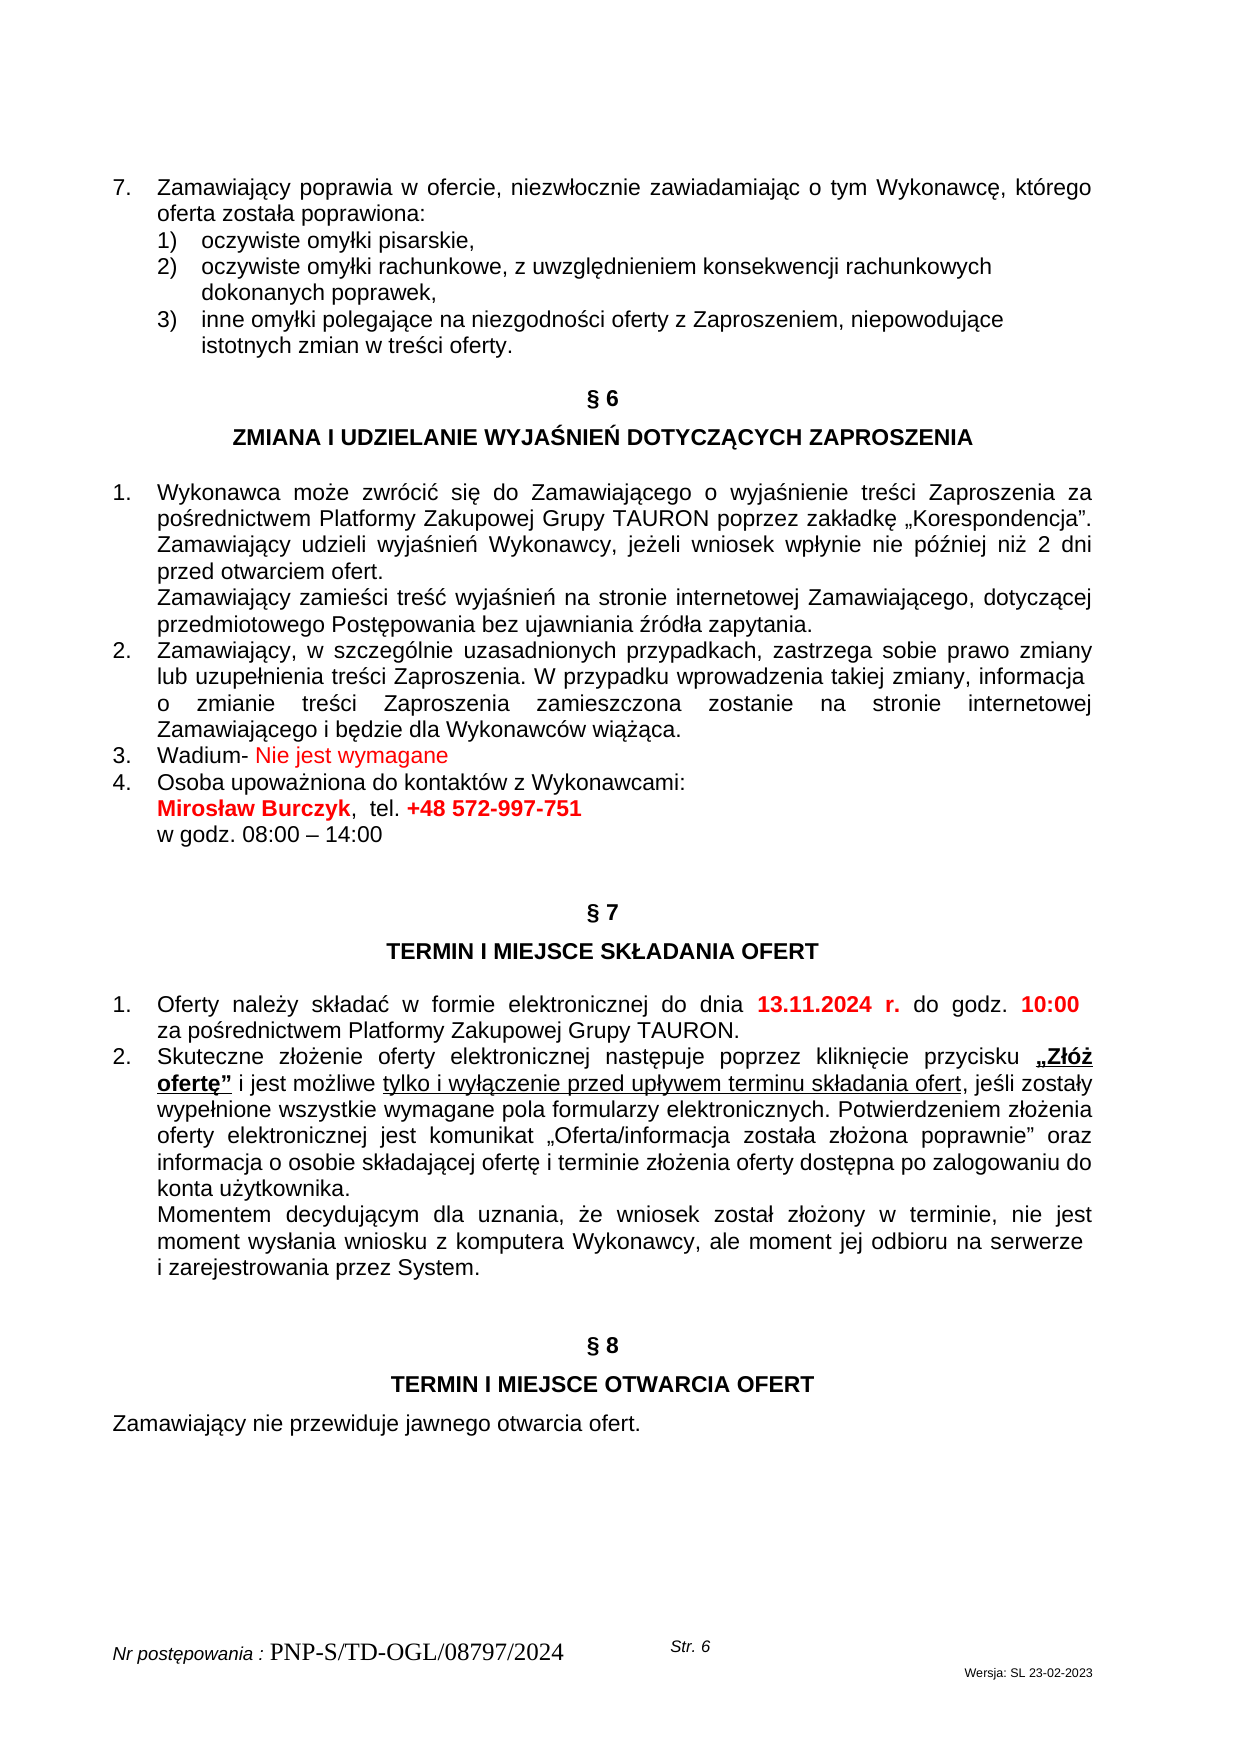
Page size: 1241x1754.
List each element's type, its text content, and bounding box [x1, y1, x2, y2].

text Zamawiający nie przewiduje jawnego otwarcia ofert. [112, 1409, 1093, 1436]
subtitle TERMIN I MIEJSCE SKŁADANIA OFERT [112, 938, 1093, 964]
list Wadium- [112, 742, 1093, 769]
text w godz. 08:00 – 14:00 [157, 821, 1093, 848]
list Wykonawca może zwrócić się do Zamawiającego o wyjaśnienie treści Zaproszenia za pośrednictwem Platformy Zakupowej Grupy TAURON poprzez zakładkę „Korespondencja”. Zamawiający udzieli wyjaśnień Wykonawcy, jeżeli wniosek wpłynie nie później niż 2 dni przed otwarciem ofert. [112, 479, 1093, 584]
subtitle § 8 [112, 1332, 1093, 1358]
list Osoba upoważniona do kontaktów z Wykonawcami: [112, 769, 1093, 795]
list Zamawiający poprawia w ofercie, niezwłocznie zawiadamiając o tym Wykonawcę, którego oferta została poprawiona: [112, 174, 1093, 227]
text Momentem decydującym dla uznania, że wniosek został złożony w terminie, nie jest moment wysłania wniosku z komputera Wykonawcy, ale moment jej odbioru na serwerze i zarejestrowania przez System. [157, 1201, 1093, 1281]
subtitle TERMIN I MIEJSCE OTWARCIA OFERT [112, 1371, 1093, 1397]
list inne omyłki polegające na niezgodności oferty z Zaproszeniem, niepowodujące istotnych zmian w treści oferty. [157, 306, 1093, 358]
text Mirosław Burczyk, tel. +48 572-997-751 [157, 795, 1093, 821]
list Oferty należy składać w formie elektronicznej do dnia r. do godz. 10:00 za pośrednictwem Platformy Zakupowej Grupy TAURON. [112, 991, 1093, 1043]
text Zamawiający zamieści treść wyjaśnień na stronie internetowej Zamawiającego, dotyczącej przedmiotowego Postępowania bez ujawniania źródła zapytania. [157, 584, 1093, 637]
list Zamawiający, w szczególnie uzasadnionych przypadkach, zastrzega sobie prawo zmiany lub uzupełnienia treści Zaproszenia. W przypadku wprowadzenia takiej zmiany, informacja o zmianie treści Zaproszenia zamieszczona zostanie na stronie internetowej Zamawiającego i będzie dla Wykonawców wiążąca. [112, 637, 1093, 742]
list Skuteczne złożenie oferty elektronicznej następuje poprzez kliknięcie przycisku „Złóż ofertę” i jest możliwe tylko i wyłączenie przed upływem terminu składania ofert, jeśli zostały wypełnione wszystkie wymagane pola formularzy elektronicznych. Potwierdzeniem złożenia oferty elektronicznej jest komunikat „Oferta/informacja została złożona poprawnie” oraz informacja o osobie składającej ofertę i terminie złożenia oferty dostępna po zalogowaniu do konta użytkownika. [112, 1043, 1093, 1201]
subtitle ZMIANA I UDZIELANIE WYJAŚNIEŃ DOTYCZĄCYCH ZAPROSZENIA [112, 424, 1093, 450]
list oczywiste omyłki rachunkowe, z uwzględnieniem konsekwencji rachunkowych dokonanych poprawek, [157, 253, 1093, 306]
list oczywiste omyłki pisarskie, [157, 227, 1093, 253]
subtitle § 6 [112, 385, 1093, 411]
subtitle § 7 [112, 899, 1093, 925]
